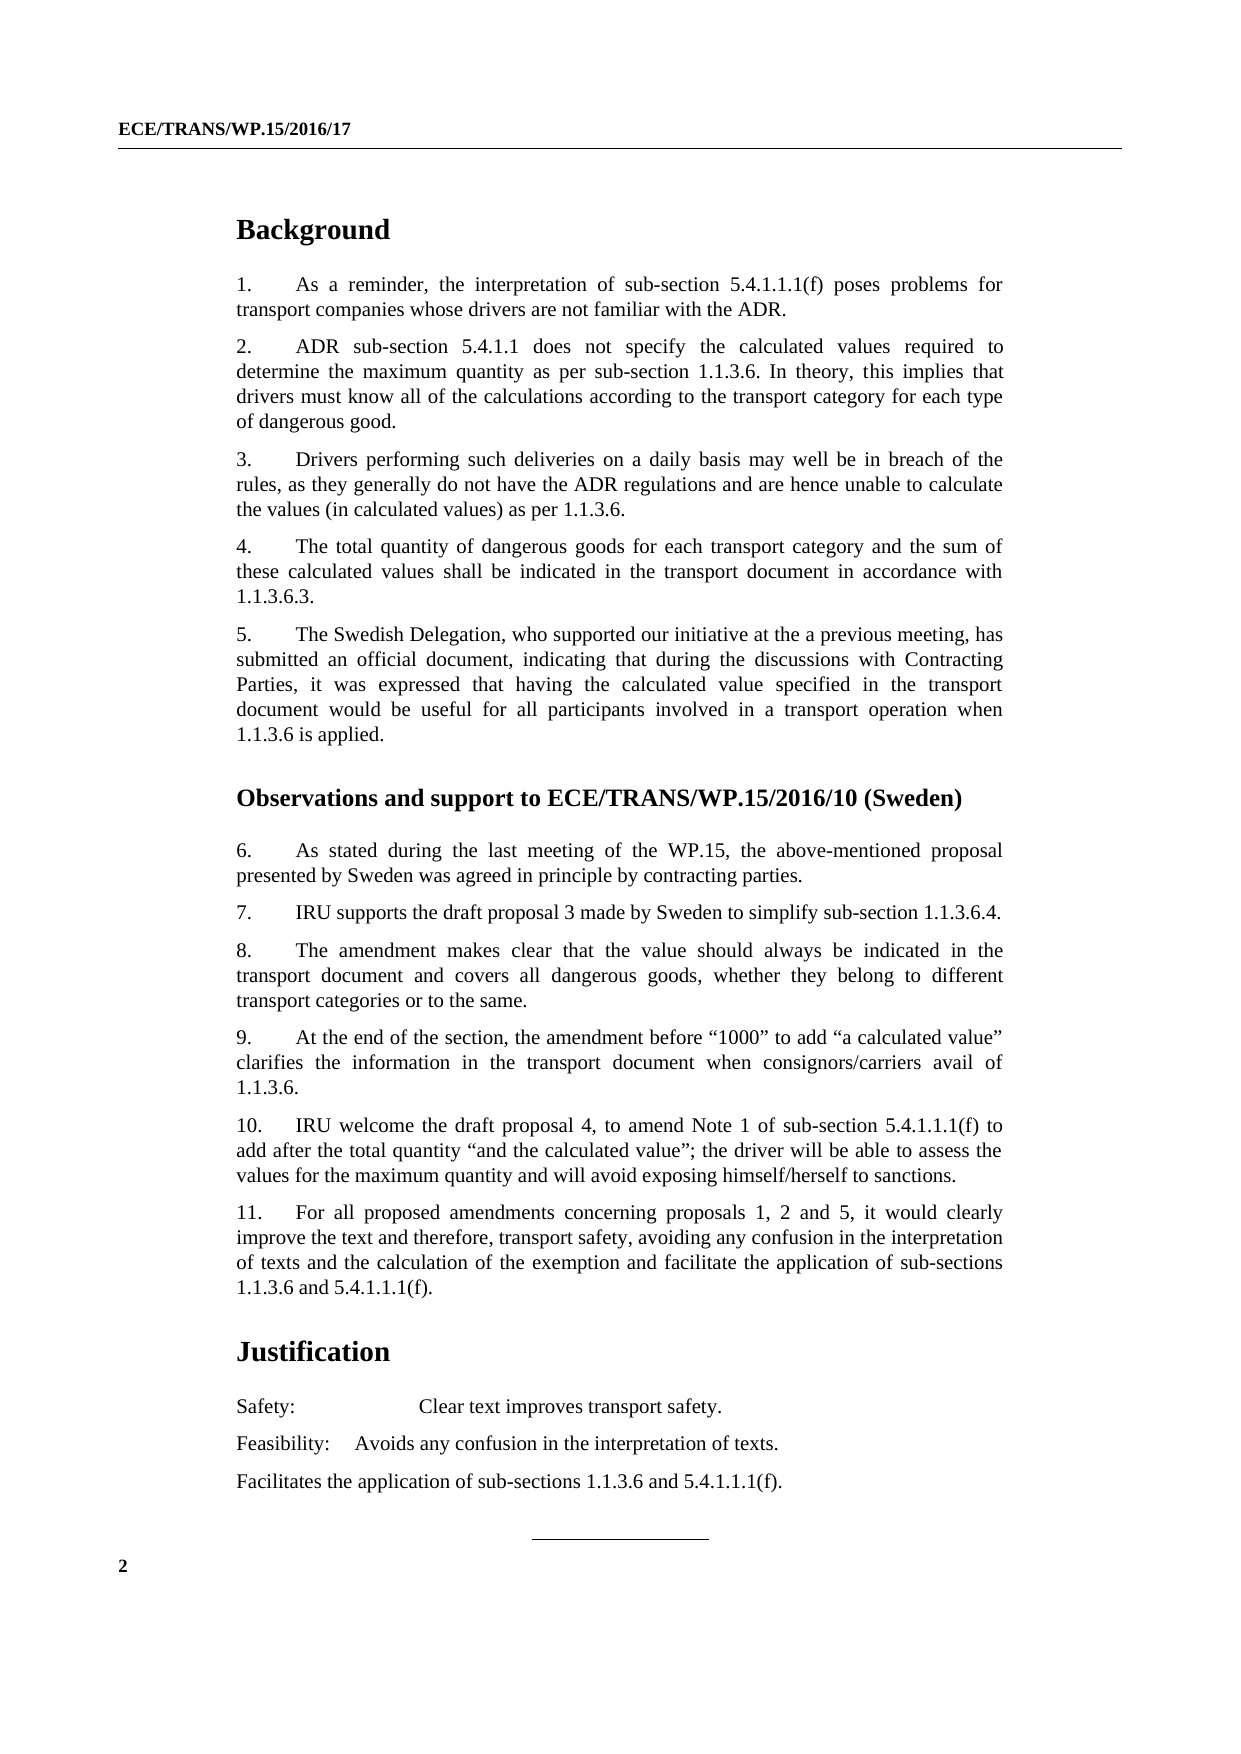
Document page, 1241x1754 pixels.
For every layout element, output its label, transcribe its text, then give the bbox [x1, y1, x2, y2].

text Background [118, 215, 1004, 246]
text 11. For all proposed amendments concerning proposals 1, 2 and 5, it would clearly improve the text and therefore, transport safety, avoiding any confusion in the interpretation of texts and the calculation of the exemption and facilitate the application of sub-sections 1.1.3.6 and 5.4.1.1.1(f). [236, 1199, 1004, 1299]
text 4. The total quantity of dangerous goods for each transport category and the sum of these calculated values shall be indicated in the transport document in accordance with 1.1.3.6.3. [236, 533, 1004, 608]
text Observations and support to ECE/TRANS/WP.15/2016/10 (Sweden) [118, 783, 1004, 812]
text 1. As a reminder, the interpretation of sub-section 5.4.1.1.1(f) poses problems for transport companies whose drivers are not familiar with the ADR. [236, 271, 1004, 321]
text Feasibility: Avoids any confusion in the interpretation of texts. [236, 1430, 1004, 1455]
text 6. As stated during the last meeting of the WP.15, the above-mentioned proposal presented by Sweden was agreed in principle by contracting parties. [236, 837, 1004, 887]
text 7. IRU supports the draft proposal 3 made by Sweden to simplify sub-section 1.1.3.6.4. [236, 899, 1004, 924]
text Safety: Clear text improves transport safety. [236, 1393, 1004, 1418]
text Facilitates the application of sub-sections 1.1.3.6 and 5.4.1.1.1(f). [236, 1468, 1004, 1493]
text 8. The amendment makes clear that the value should always be indicated in the transport document and covers all dangerous goods, whether they belong to different transport categories or to the same. [236, 937, 1004, 1012]
text 5. The Swedish Delegation, who supported our initiative at the a previous meeting, has submitted an official document, indicating that during the discussions with Contracting Parties, it was expressed that having the calculated value specified in the transport document would be useful for all participants involved in a transport operation when 1.1.3.6 is applied. [236, 621, 1004, 746]
text Justification [118, 1337, 1004, 1368]
text 9. At the end of the section, the amendment before “1000” to add “a calculated value” clarifies the information in the transport document when consignors/carriers avail of 1.1.3.6. [236, 1024, 1004, 1099]
text 3. Drivers performing such deliveries on a daily basis may well be in breach of the rules, as they generally do not have the ADR regulations and are hence unable to calculate the values (in calculated values) as per 1.1.3.6. [236, 446, 1004, 521]
text 10. IRU welcome the draft proposal 4, to amend Note 1 of sub-section 5.4.1.1.1(f) to add after the total quantity “and the calculated value”; the driver will be able to assess the values for the maximum quantity and will avoid exposing himself/herself to sanctions. [236, 1112, 1004, 1187]
text 2. ADR sub-section 5.4.1.1 does not specify the calculated values required to determine the maximum quantity as per sub-section 1.1.3.6. In theory, this implies that drivers must know all of the calculations according to the transport category for each type of dangerous good. [236, 333, 1004, 433]
